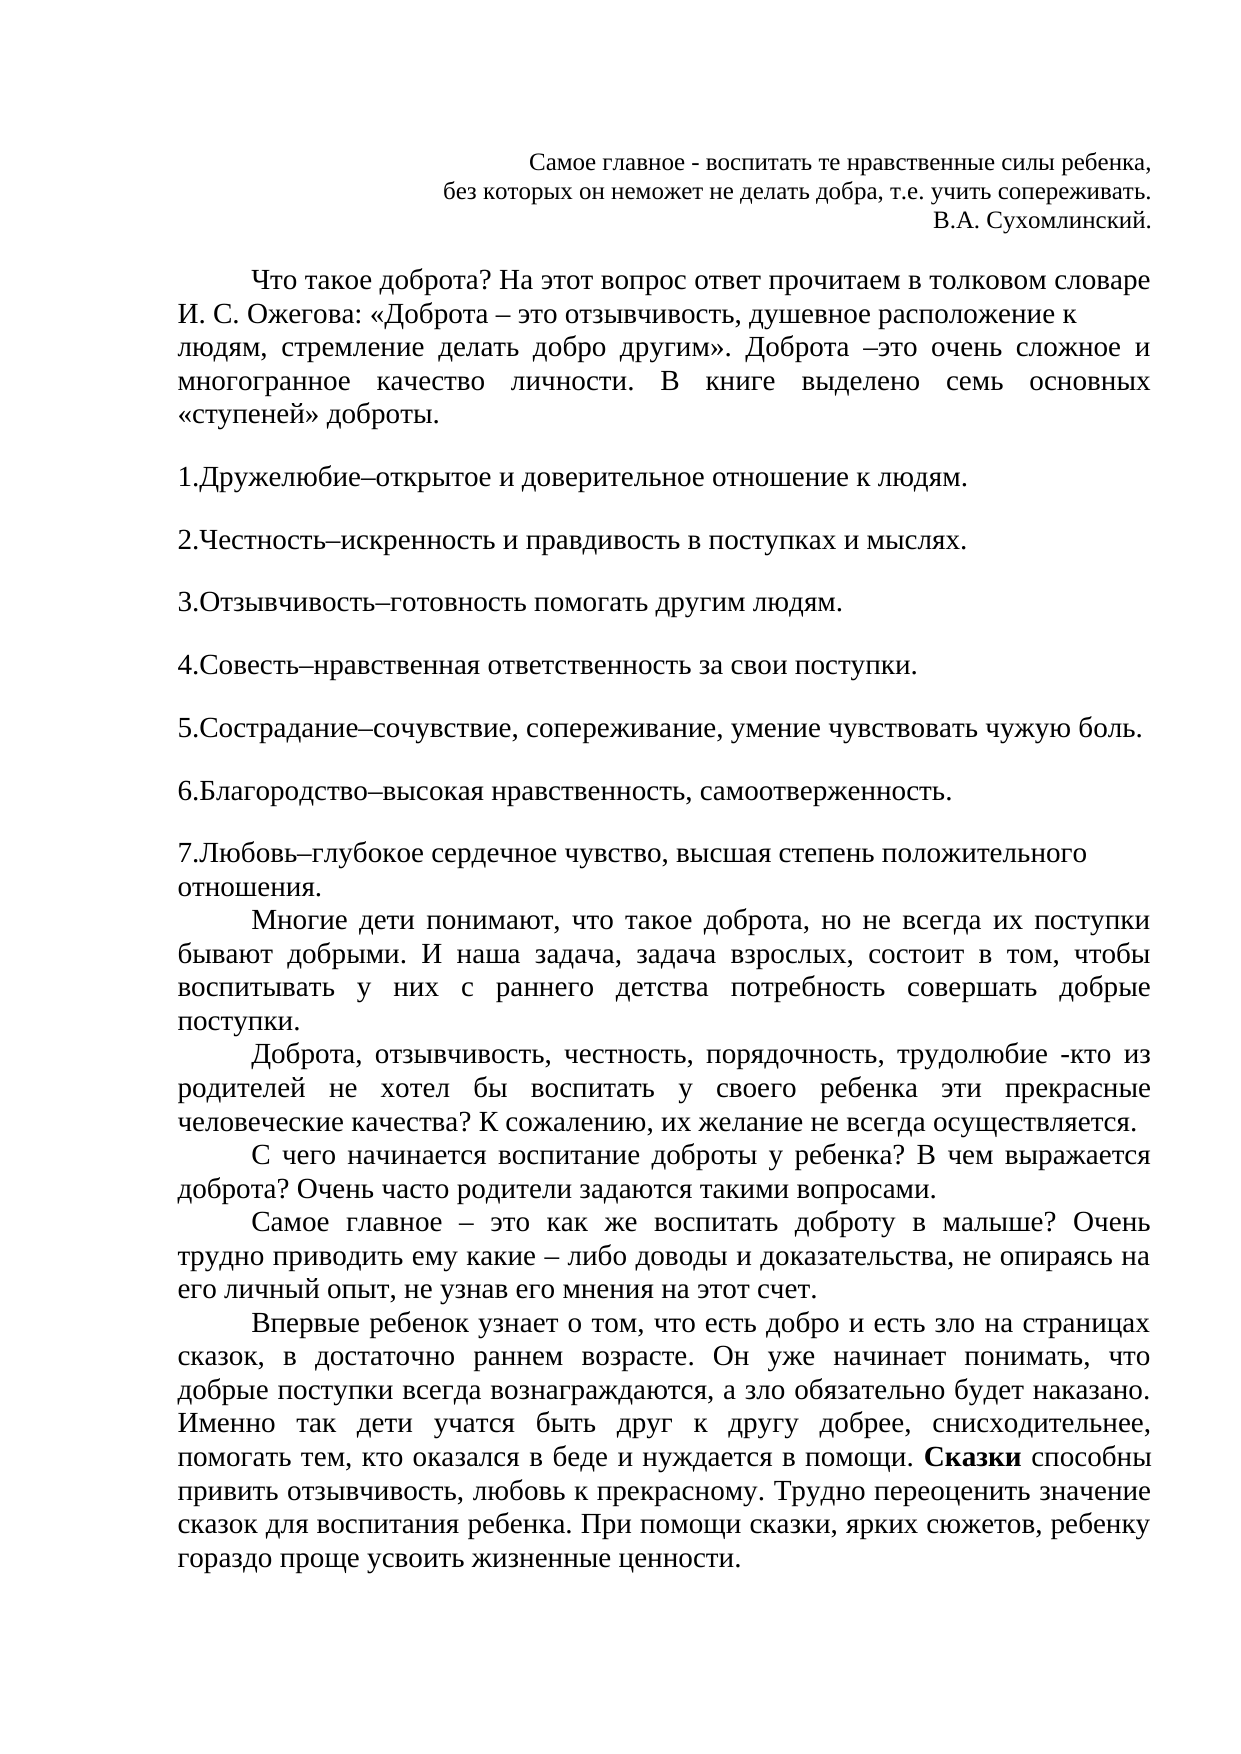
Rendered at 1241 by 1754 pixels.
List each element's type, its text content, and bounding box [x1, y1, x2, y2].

text Доброта, отзывчивость, честность, порядочность, трудолюбие -кто из родителей не хотел бы воспитать у своего ребенка эти прекрасные человеческие качества? К сожалению, их желание не всегда осуществляется. [177, 1037, 1152, 1137]
text людям, стремление делать добро другим». Доброта –это очень сложное и многогранное качество личности. В книге выделено семь основных «ступеней» доброты. [177, 329, 1152, 430]
text Впервые ребенок узнает о том, что есть добро и есть зло на страницах сказок, в достаточно раннем возрасте. Он уже начинает понимать, что добрые поступки всегда вознаграждаются, а зло обязательно будет наказано. Именно так дети учатся быть друг к другу добрее, снисходительнее, помогать тем, кто оказался в беде и нуждается в помощи. Сказки способны привить отзывчивость, любовь к прекрасному. Трудно переоценить значение сказок для воспитания ребенка. При помощи сказки, ярких сюжетов, ребенку гораздо проще усвоить жизненные ценности. [177, 1305, 1152, 1573]
text 3.Отзывчивость–готовность помогать другим людям. [177, 584, 1152, 618]
text 5.Сострадание–сочувствие, сопереживание, умение чувствовать чужую боль. [177, 710, 1152, 743]
text Что такое доброта? На этот вопрос ответ прочитаем в толковом словаре И. С. Ожегова: «Доброта – это отзывчивость, душевное расположение к [177, 262, 1152, 329]
text 7.Любовь–глубокое сердечное чувство, высшая степень положительного отношения. [177, 835, 1152, 902]
text 2.Честность–искренность и правдивость в поступках и мыслях. [177, 522, 1152, 555]
text 6.Благородство–высокая нравственность, самоотверженность. [177, 773, 1152, 806]
text С чего начинается воспитание доброты у ребенка? В чем выражается доброта? Очень часто родители задаются такими вопросами. [177, 1137, 1152, 1204]
text без которых он неможет не делать добра, т.е. учить сопереживать. [177, 176, 1152, 205]
text Многие дети понимают, что такое доброта, но не всегда их поступки бывают добрыми. И наша задача, задача взрослых, состоит в том, чтобы воспитывать у них с раннего детства потребность совершать добрые поступки. [177, 902, 1152, 1037]
text Самое главное – это как же воспитать доброту в малыше? Очень трудно приводить ему какие – либо доводы и доказательства, не опираясь на его личный опыт, не узнав его мнения на этот счет. [177, 1204, 1152, 1305]
text Самое главное - воспитать те нравственные силы ребенка, [177, 147, 1152, 176]
text 4.Совесть–нравственная ответственность за свои поступки. [177, 647, 1152, 681]
text В.А. Сухомлинский. [177, 205, 1152, 233]
text 1.Дружелюбие–открытое и доверительное отношение к людям. [177, 459, 1152, 493]
